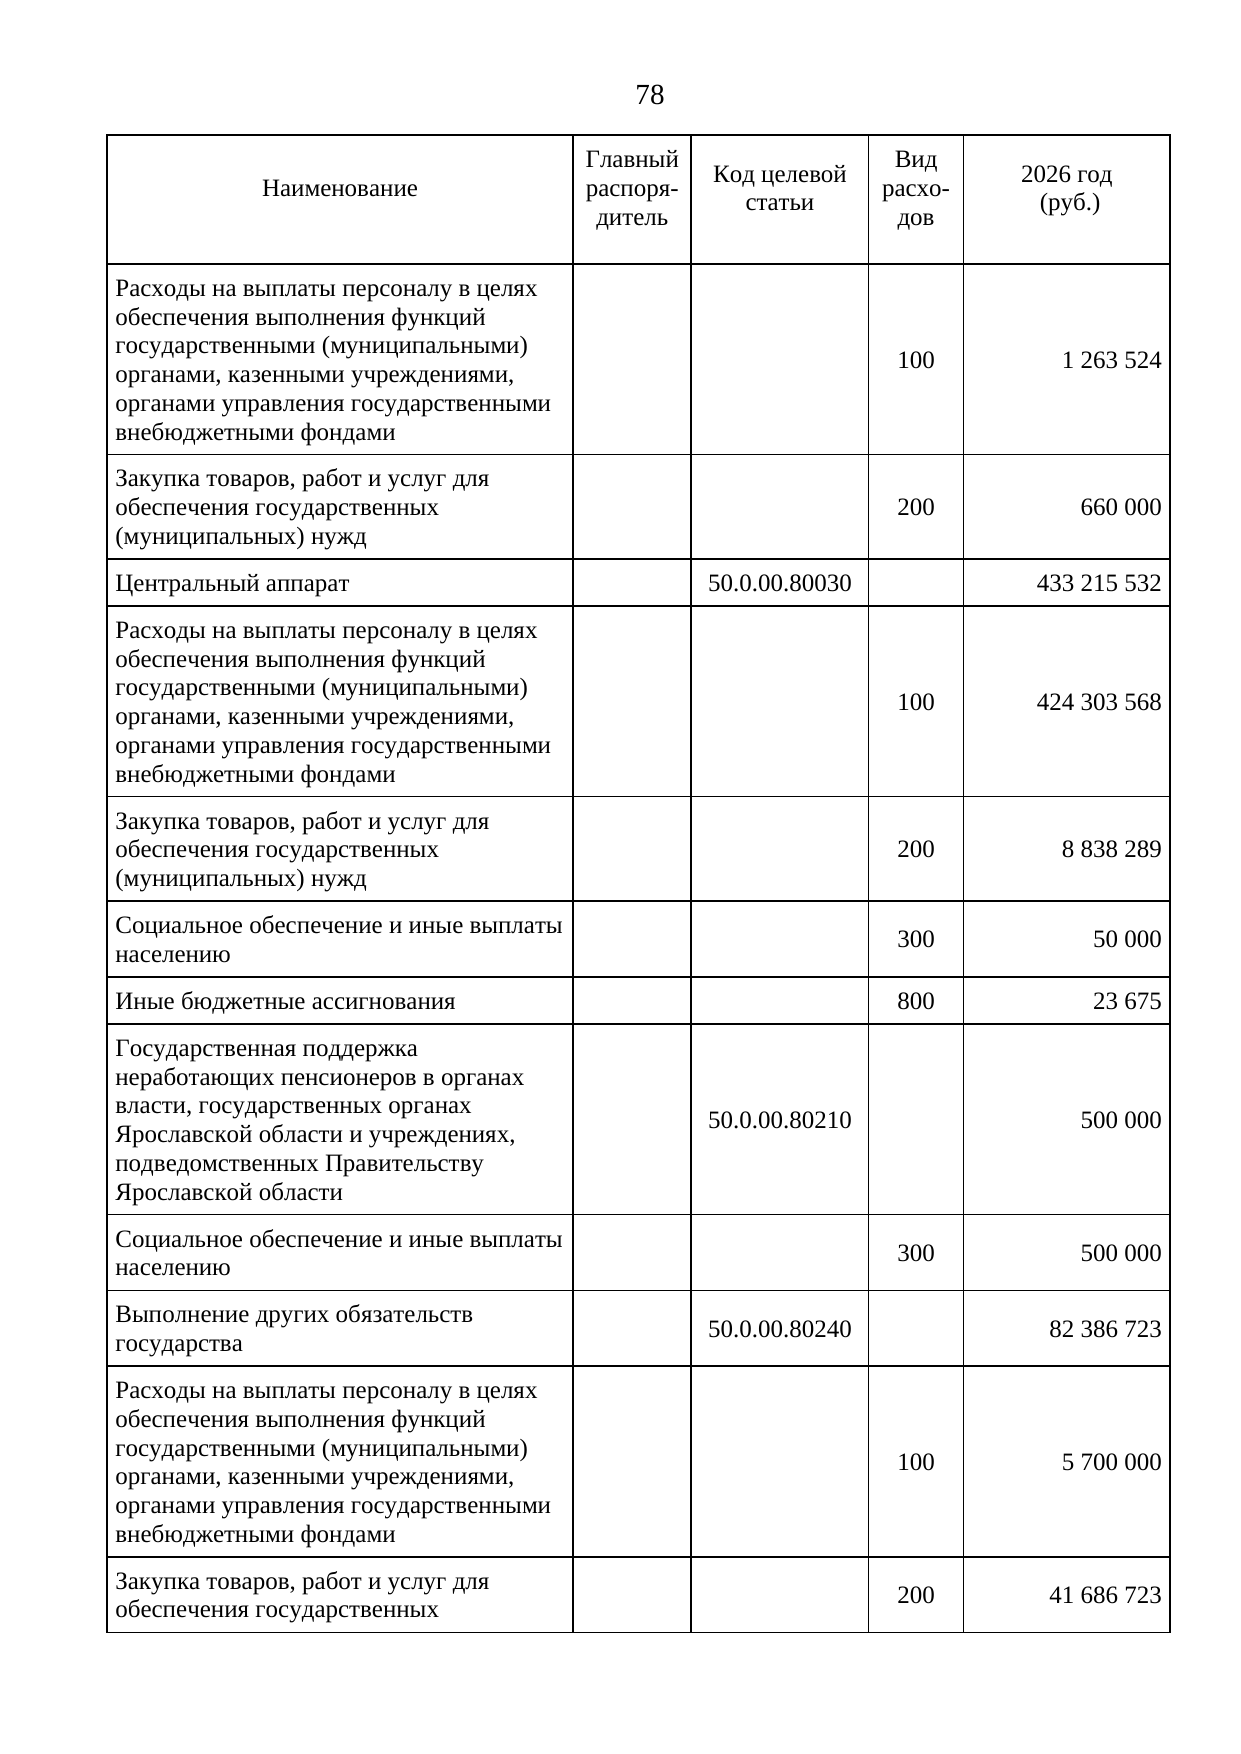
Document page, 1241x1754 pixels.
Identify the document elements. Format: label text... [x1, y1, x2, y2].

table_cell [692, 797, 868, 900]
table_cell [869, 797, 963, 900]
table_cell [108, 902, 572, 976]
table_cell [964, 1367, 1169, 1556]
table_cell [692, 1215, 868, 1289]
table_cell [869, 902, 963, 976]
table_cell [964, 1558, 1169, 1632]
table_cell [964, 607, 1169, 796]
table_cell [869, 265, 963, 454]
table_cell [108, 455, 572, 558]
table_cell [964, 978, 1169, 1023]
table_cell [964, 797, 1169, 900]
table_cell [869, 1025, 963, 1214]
table_header Главный распоря-дитель [574, 136, 690, 263]
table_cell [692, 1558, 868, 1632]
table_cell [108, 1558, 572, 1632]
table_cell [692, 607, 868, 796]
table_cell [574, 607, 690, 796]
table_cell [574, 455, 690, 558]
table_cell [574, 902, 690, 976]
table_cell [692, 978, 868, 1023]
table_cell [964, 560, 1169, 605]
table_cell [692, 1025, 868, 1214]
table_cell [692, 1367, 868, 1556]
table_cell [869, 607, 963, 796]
table_header 2026 год (руб.) [964, 136, 1169, 263]
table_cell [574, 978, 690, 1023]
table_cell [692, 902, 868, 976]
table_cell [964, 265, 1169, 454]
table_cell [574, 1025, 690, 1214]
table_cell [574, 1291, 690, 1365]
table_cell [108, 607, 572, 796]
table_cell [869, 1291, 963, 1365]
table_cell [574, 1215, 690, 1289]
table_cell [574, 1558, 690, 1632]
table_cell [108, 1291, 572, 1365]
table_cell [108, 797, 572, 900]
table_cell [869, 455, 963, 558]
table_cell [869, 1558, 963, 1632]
table_header Код целевой статьи [692, 136, 868, 263]
table_header Наименование [108, 136, 572, 263]
table_header Вид расхо- дов [869, 136, 963, 263]
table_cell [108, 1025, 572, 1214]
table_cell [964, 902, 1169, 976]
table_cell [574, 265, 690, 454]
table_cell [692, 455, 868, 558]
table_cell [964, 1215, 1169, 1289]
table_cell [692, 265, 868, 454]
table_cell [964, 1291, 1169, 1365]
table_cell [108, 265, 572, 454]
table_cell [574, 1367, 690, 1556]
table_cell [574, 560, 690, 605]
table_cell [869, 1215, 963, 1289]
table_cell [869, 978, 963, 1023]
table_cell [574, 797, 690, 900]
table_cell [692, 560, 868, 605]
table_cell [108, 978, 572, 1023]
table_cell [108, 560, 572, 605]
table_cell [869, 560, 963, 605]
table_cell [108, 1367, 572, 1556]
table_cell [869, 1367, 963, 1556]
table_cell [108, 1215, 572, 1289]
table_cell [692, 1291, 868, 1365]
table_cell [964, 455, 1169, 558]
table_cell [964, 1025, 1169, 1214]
